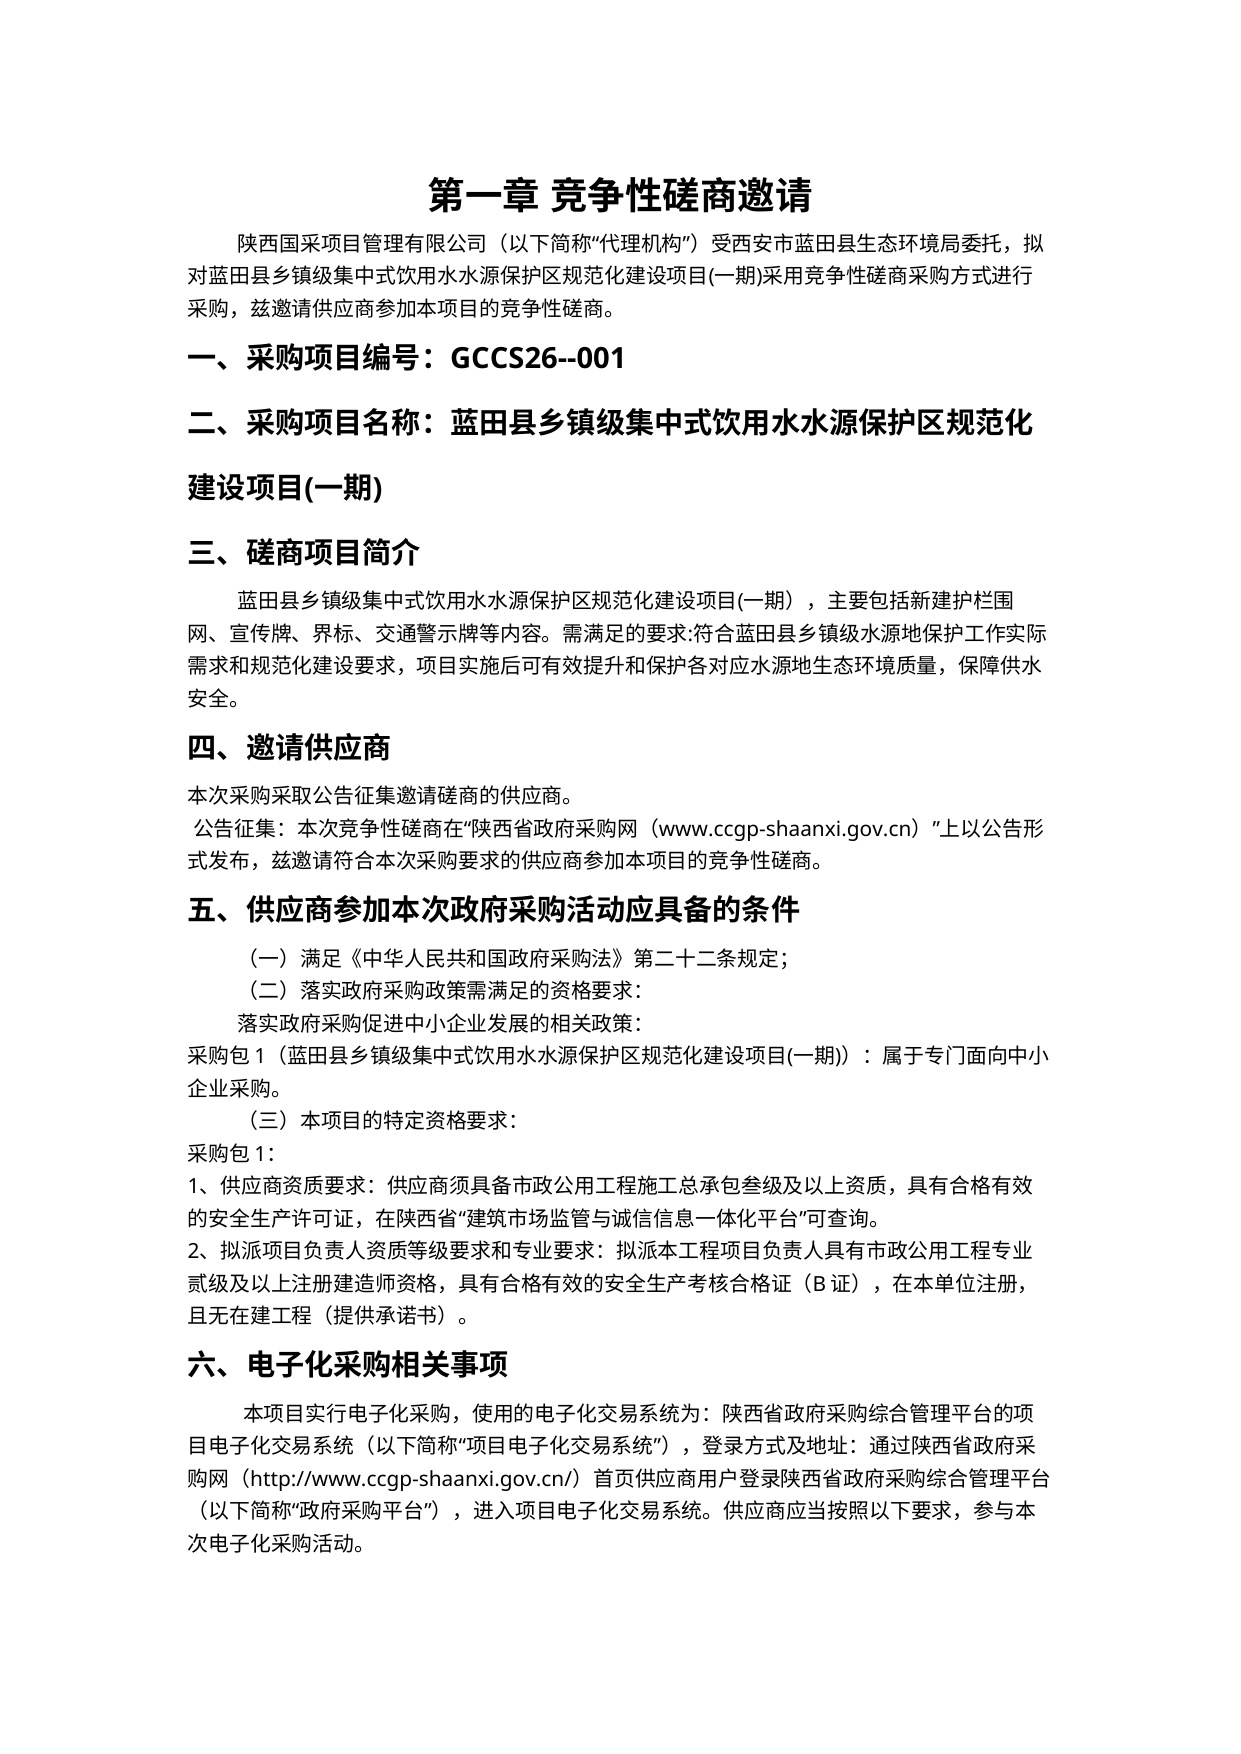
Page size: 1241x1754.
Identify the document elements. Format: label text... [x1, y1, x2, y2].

text 五、供应商参加本次政府采购活动应具备的条件 [187, 877, 1053, 942]
text 本次采购采取公告征集邀请磋商的供应商。 [187, 779, 1053, 812]
text 落实政府采购促进中小企业发展的相关政策： [187, 1007, 1053, 1039]
text 蓝田县乡镇级集中式饮用水水源保护区规范化建设项目(一期），主要包括新建护栏围网、宣传牌、界标、交通警示牌等内容。需满足的要求:符合蓝田县乡镇级水源地保护工作实际需求和规范化建设要求，项目实施后可有效提升和保护各对应水源地生态环境质量，保障供水安全。 [187, 584, 1053, 714]
text （二）落实政府采购政策需满足的资格要求： [187, 974, 1053, 1007]
text （一）满足《中华人民共和国政府采购法》第二十二条规定； [187, 942, 1053, 974]
text （三）本项目的特定资格要求： [187, 1104, 1053, 1137]
text 1、供应商资质要求：供应商须具备市政公用工程施工总承包叁级及以上资质，具有合格有效的安全生产许可证，在陕西省“建筑市场监管与诚信信息一体化平台”可查询。 [187, 1169, 1053, 1234]
text 2、拟派项目负责人资质等级要求和专业要求：拟派本工程项目负责人具有市政公用工程专业贰级及以上注册建造师资格，具有合格有效的安全生产考核合格证（B证），在本单位注册，且无在建工程（提供承诺书）。 [187, 1234, 1053, 1332]
text 二、采购项目名称：蓝田县乡镇级集中式饮用水水源保护区规范化建设项目(一期) [187, 389, 1053, 519]
text 陕西国采项目管理有限公司（以下简称“代理机构”）受西安市蓝田县生态环境局委托，拟对蓝田县乡镇级集中式饮用水水源保护区规范化建设项目(一期)采用竞争性磋商采购方式进行采购，兹邀请供应商参加本项目的竞争性磋商。 [187, 227, 1053, 324]
text 第一章 竞争性磋商邀请 [187, 162, 1053, 227]
text 三、磋商项目简介 [187, 519, 1053, 584]
text 公告征集：本次竞争性磋商在“陕西省政府采购网（www.ccgp-shaanxi.gov.cn）”上以公告形式发布，兹邀请符合本次采购要求的供应商参加本项目的竞争性磋商。 [187, 812, 1053, 877]
text 采购包1（蓝田县乡镇级集中式饮用水水源保护区规范化建设项目(一期)）：属于专门面向中小企业采购。 [187, 1039, 1053, 1104]
text 采购包1： [187, 1137, 1053, 1169]
text 本项目实行电子化采购，使用的电子化交易系统为：陕西省政府采购综合管理平台的项目电子化交易系统（以下简称“项目电子化交易系统”），登录方式及地址：通过陕西省政府采购网（http://www.ccgp-shaanxi.gov.cn/）首页供应商用户登录陕西省政府采购综合管理平台（以下简称“政府采购平台”），进入项目电子化交易系统。供应商应当按照以下要求，参与本次电子化采购活动。 [187, 1397, 1053, 1559]
text 四、邀请供应商 [187, 714, 1053, 779]
text 一、采购项目编号：GCCS26--001 [187, 324, 1053, 389]
text 六、电子化采购相关事项 [187, 1332, 1053, 1397]
